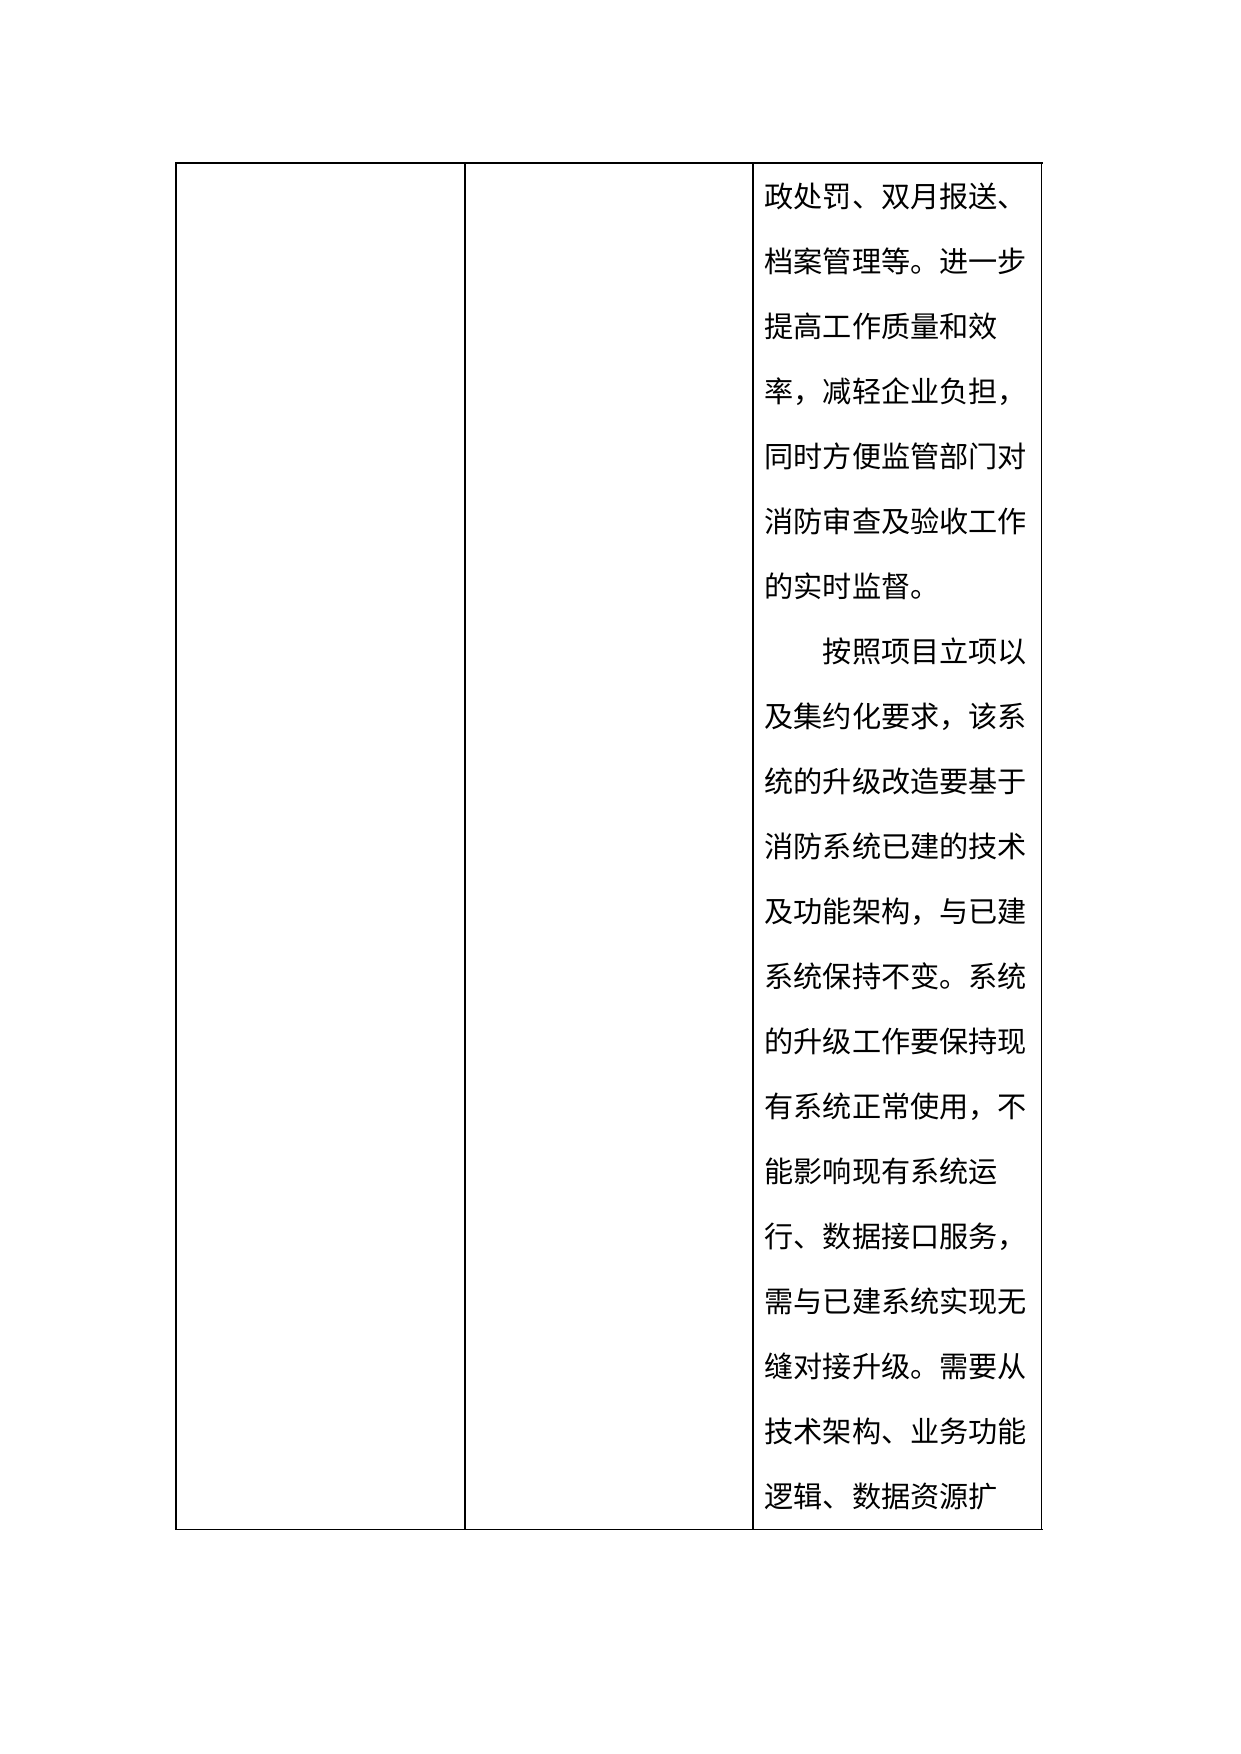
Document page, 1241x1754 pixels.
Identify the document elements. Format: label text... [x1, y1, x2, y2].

table_cell 1 [466, 164, 752, 1528]
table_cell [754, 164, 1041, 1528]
table_cell [177, 164, 464, 1528]
